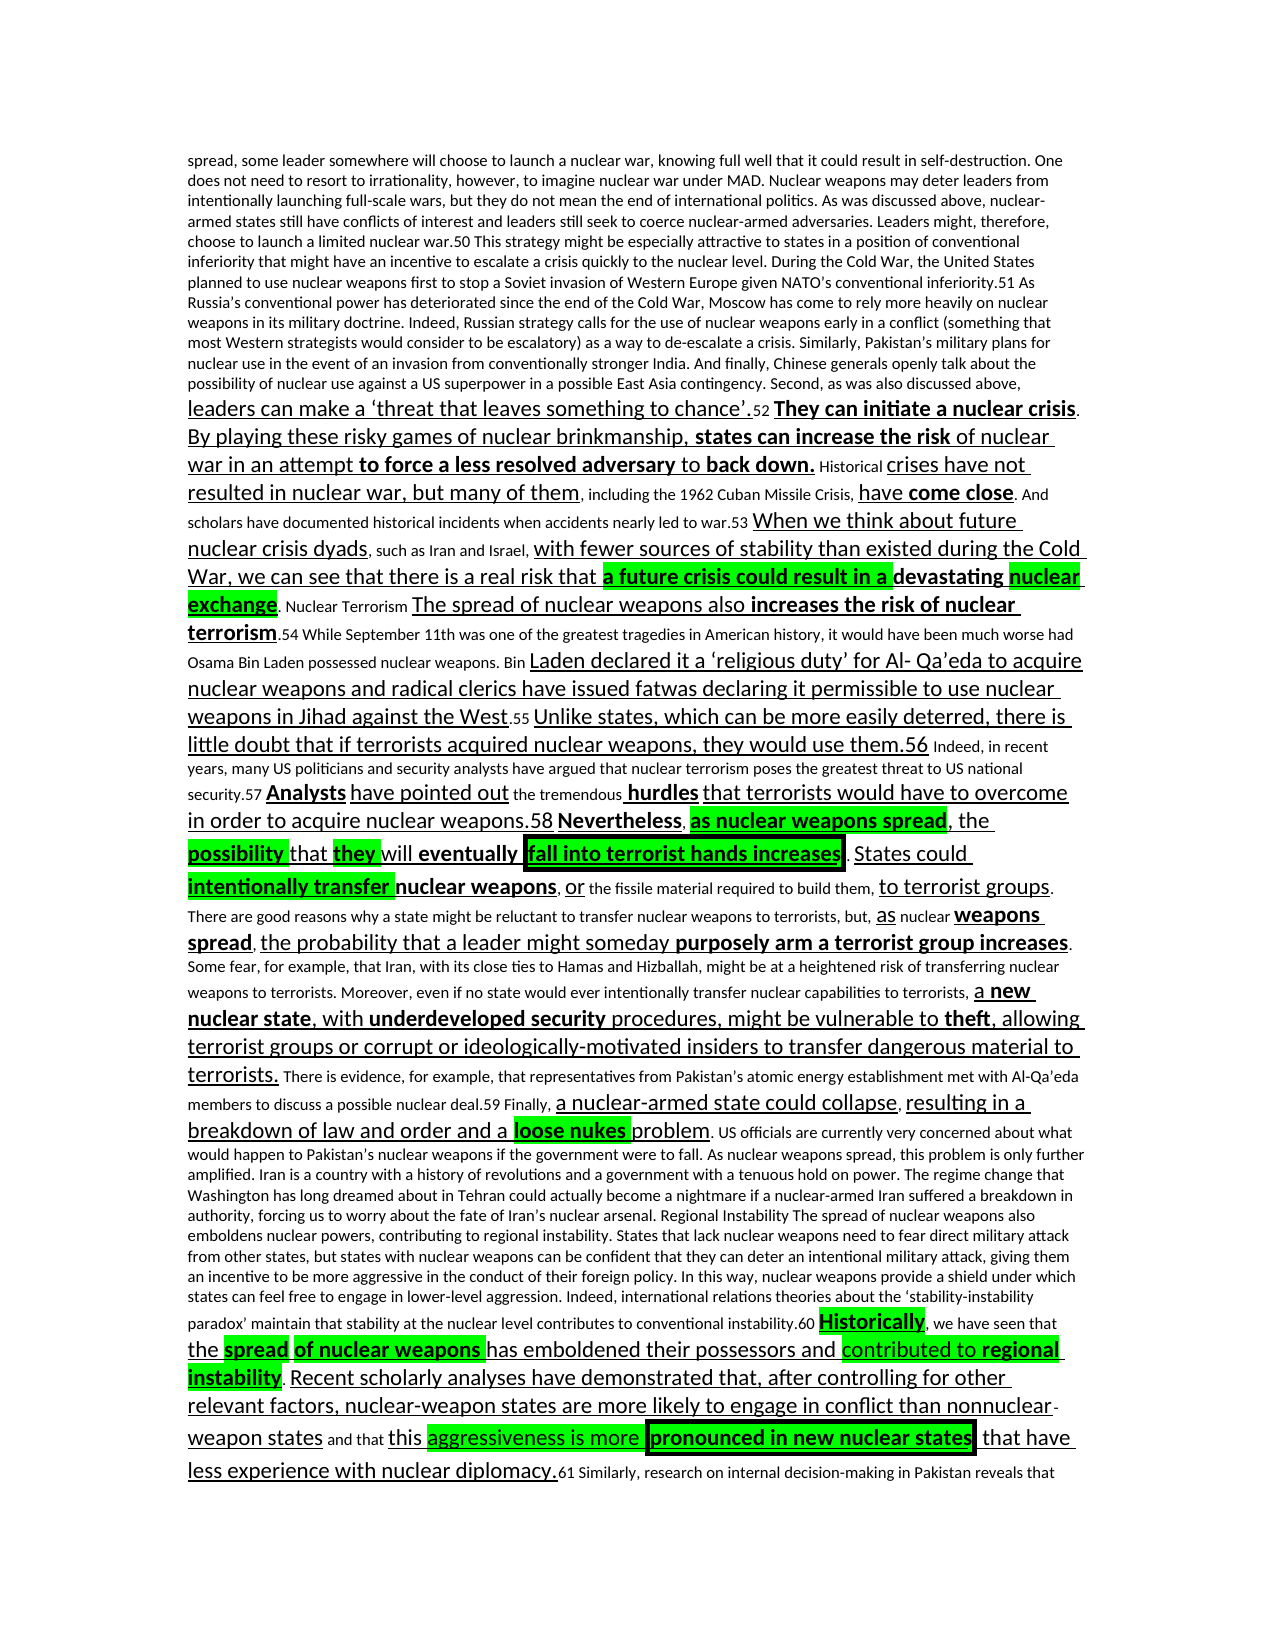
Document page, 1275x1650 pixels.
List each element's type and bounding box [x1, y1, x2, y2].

text [187, 150, 1087, 1484]
